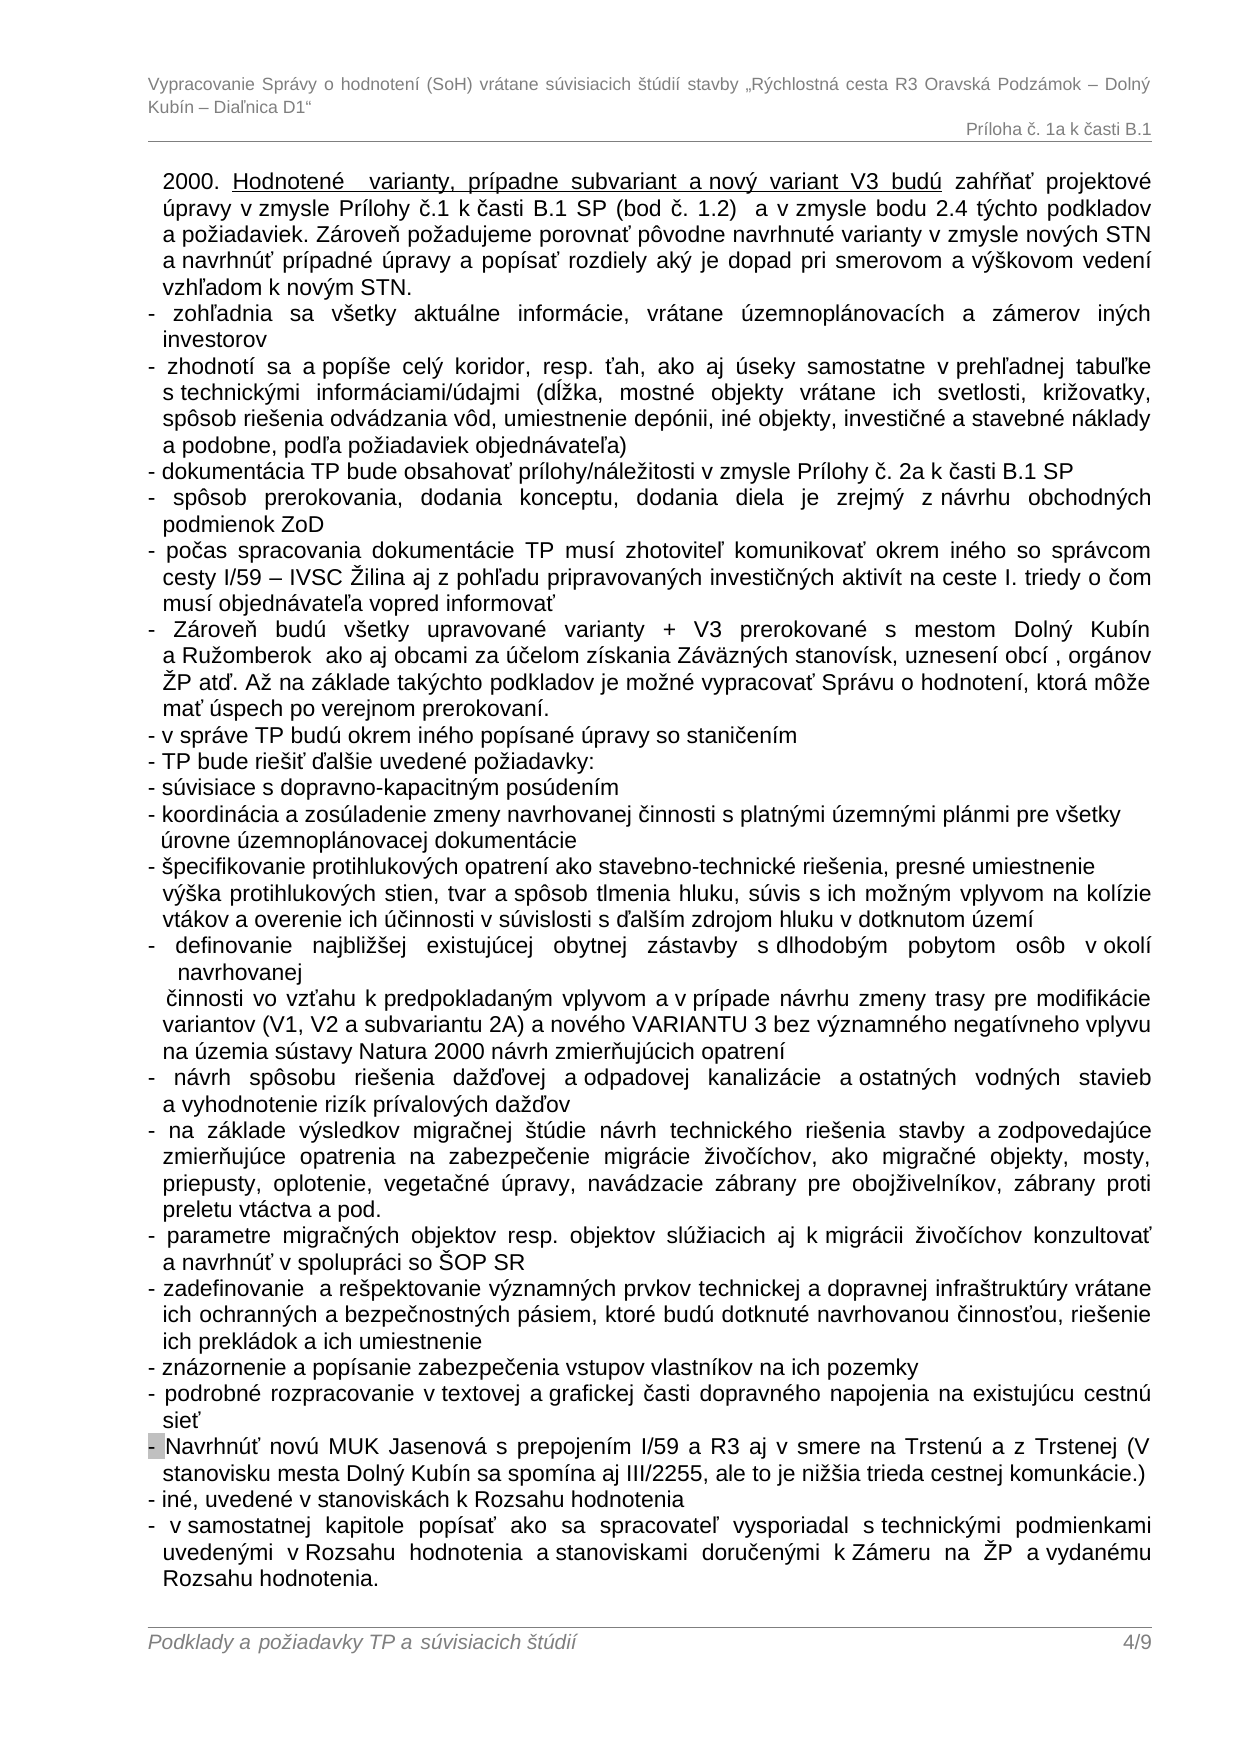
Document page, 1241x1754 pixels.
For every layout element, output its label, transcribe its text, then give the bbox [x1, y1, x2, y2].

text - TP bude riešiť ďalšie uvedené požiadavky: [148, 748, 1152, 774]
list - zohľadnia sa všetky aktuálne informácie, vrátane územnoplánovacích a zámerov iných investorov [148, 300, 1152, 353]
list - spôsob prerokovania, dodania konceptu, dodania diela je zrejmý z návrhu obchodných podmienok ZoD [148, 484, 1152, 537]
list - zhodnotí sa a popíše celý koridor, resp. ťah, ako aj úseky samostatne v prehľadnej tabuľke s technickými informáciami/údajmi (dĺžka, mostné objekty vrátane ich svetlosti, križovatky, spôsob riešenia odvádzania vôd, umiestnenie depónii, iné objekty, investičné a stavebné náklady a podobne, podľa požiadaviek objednávateľa) [148, 353, 1152, 458]
text - návrh spôsobu riešenia dažďovej a odpadovej kanalizácie a ostatných vodných stavieb a vyhodnotenie rizík prívalových dažďov [148, 1064, 1152, 1117]
text - koordinácia a zosúladenie zmeny navrhovanej činnosti s platnými územnými plánmi pre všetky [148, 801, 1152, 827]
text - súvisiace s dopravno-kapacitným posúdením [148, 774, 1152, 801]
text - v správe TP budú okrem iného popísané úpravy so staničením [148, 722, 1152, 748]
text výška protihlukových stien, tvar a spôsob tlmenia hluku, súvis s ich možným vplyvom na kolízie vtákov a overenie ich účinnosti v súvislosti s ďalším zdrojom hluku v dotknutom území [162, 880, 1152, 932]
text - podrobné rozpracovanie v textovej a grafickej časti dopravného napojenia na existujúcu cestnú sieť [148, 1380, 1152, 1433]
text - zadefinovanie a rešpektovanie významných prvkov technickej a dopravnej infraštruktúry vrátane ich ochranných a bezpečnostných pásiem, ktoré budú dotknuté navrhovanou činnosťou, riešenie ich prekládok a ich umiestnenie [148, 1275, 1152, 1354]
text - v samostatnej kapitole popísať ako sa spracovateľ vysporiadal s technickými podmienkami uvedenými v Rozsahu hodnotenia a stanoviskami doručenými k Zámeru na ŽP a vydanému Rozsahu hodnotenia. [148, 1512, 1152, 1591]
list - dokumentácia TP bude obsahovať prílohy/náležitosti v zmysle Prílohy č. 2a k časti B.1 SP [148, 458, 1152, 484]
text úrovne územnoplánovacej dokumentácie [148, 827, 1152, 853]
text - Navrhnúť novú MUK Jasenová s prepojením I/59 a R3 aj v smere na Trstenú a z Trstenej (V stanovisku mesta Dolný Kubín sa spomína aj III/2255, ale to je nižšia trieda cestnej komunkácie.) [148, 1433, 1152, 1486]
list - Zároveň budú všetky upravované varianty + V3 prerokované s mestom Dolný Kubín a Ružomberok ako aj obcami za účelom získania Záväzných stanovísk, uznesení obcí , orgánov ŽP atď. Až na základe takýchto podkladov je možné vypracovať Správu o hodnotení, ktorá môže mať úspech po verejnom prerokovaní. [148, 616, 1152, 722]
text - definovanie najbližšej existujúcej obytnej zástavby s dlhodobým pobytom osôb v okolí navrhovanej [148, 932, 1152, 985]
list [148, 168, 1152, 300]
text - znázornenie a popísanie zabezpečenia vstupov vlastníkov na ich pozemky [148, 1354, 1152, 1380]
text - špecifikovanie protihlukových opatrení ako stavebno-technické riešenia, presné umiestnenie [148, 853, 1152, 880]
text činnosti vo vzťahu k predpokladaným vplyvom a v prípade návrhu zmeny trasy pre modifikácie variantov (V1, V2 a subvariantu 2A) a nového VARIANTU 3 bez významného negatívneho vplyvu na územia sústavy Natura 2000 návrh zmierňujúcich opatrení [148, 985, 1152, 1064]
text - parametre migračných objektov resp. objektov slúžiacich aj k migrácii živočíchov konzultovať a navrhnúť v spolupráci so ŠOP SR [148, 1222, 1152, 1275]
text - iné, uvedené v stanoviskách k Rozsahu hodnotenia [148, 1486, 1152, 1512]
list - počas spracovania dokumentácie TP musí zhotoviteľ komunikovať okrem iného so správcom cesty I/59 – IVSC Žilina aj z pohľadu pripravovaných investičných aktivít na ceste I. triedy o čom musí objednávateľa vopred informovať [148, 537, 1152, 616]
text - na základe výsledkov migračnej štúdie návrh technického riešenia stavby a zodpovedajúce zmierňujúce opatrenia na zabezpečenie migrácie živočíchov, ako migračné objekty, mosty, priepusty, oplotenie, vegetačné úpravy, navádzacie zábrany pre obojživelníkov, zábrany proti preletu vtáctva a pod. [148, 1117, 1152, 1222]
